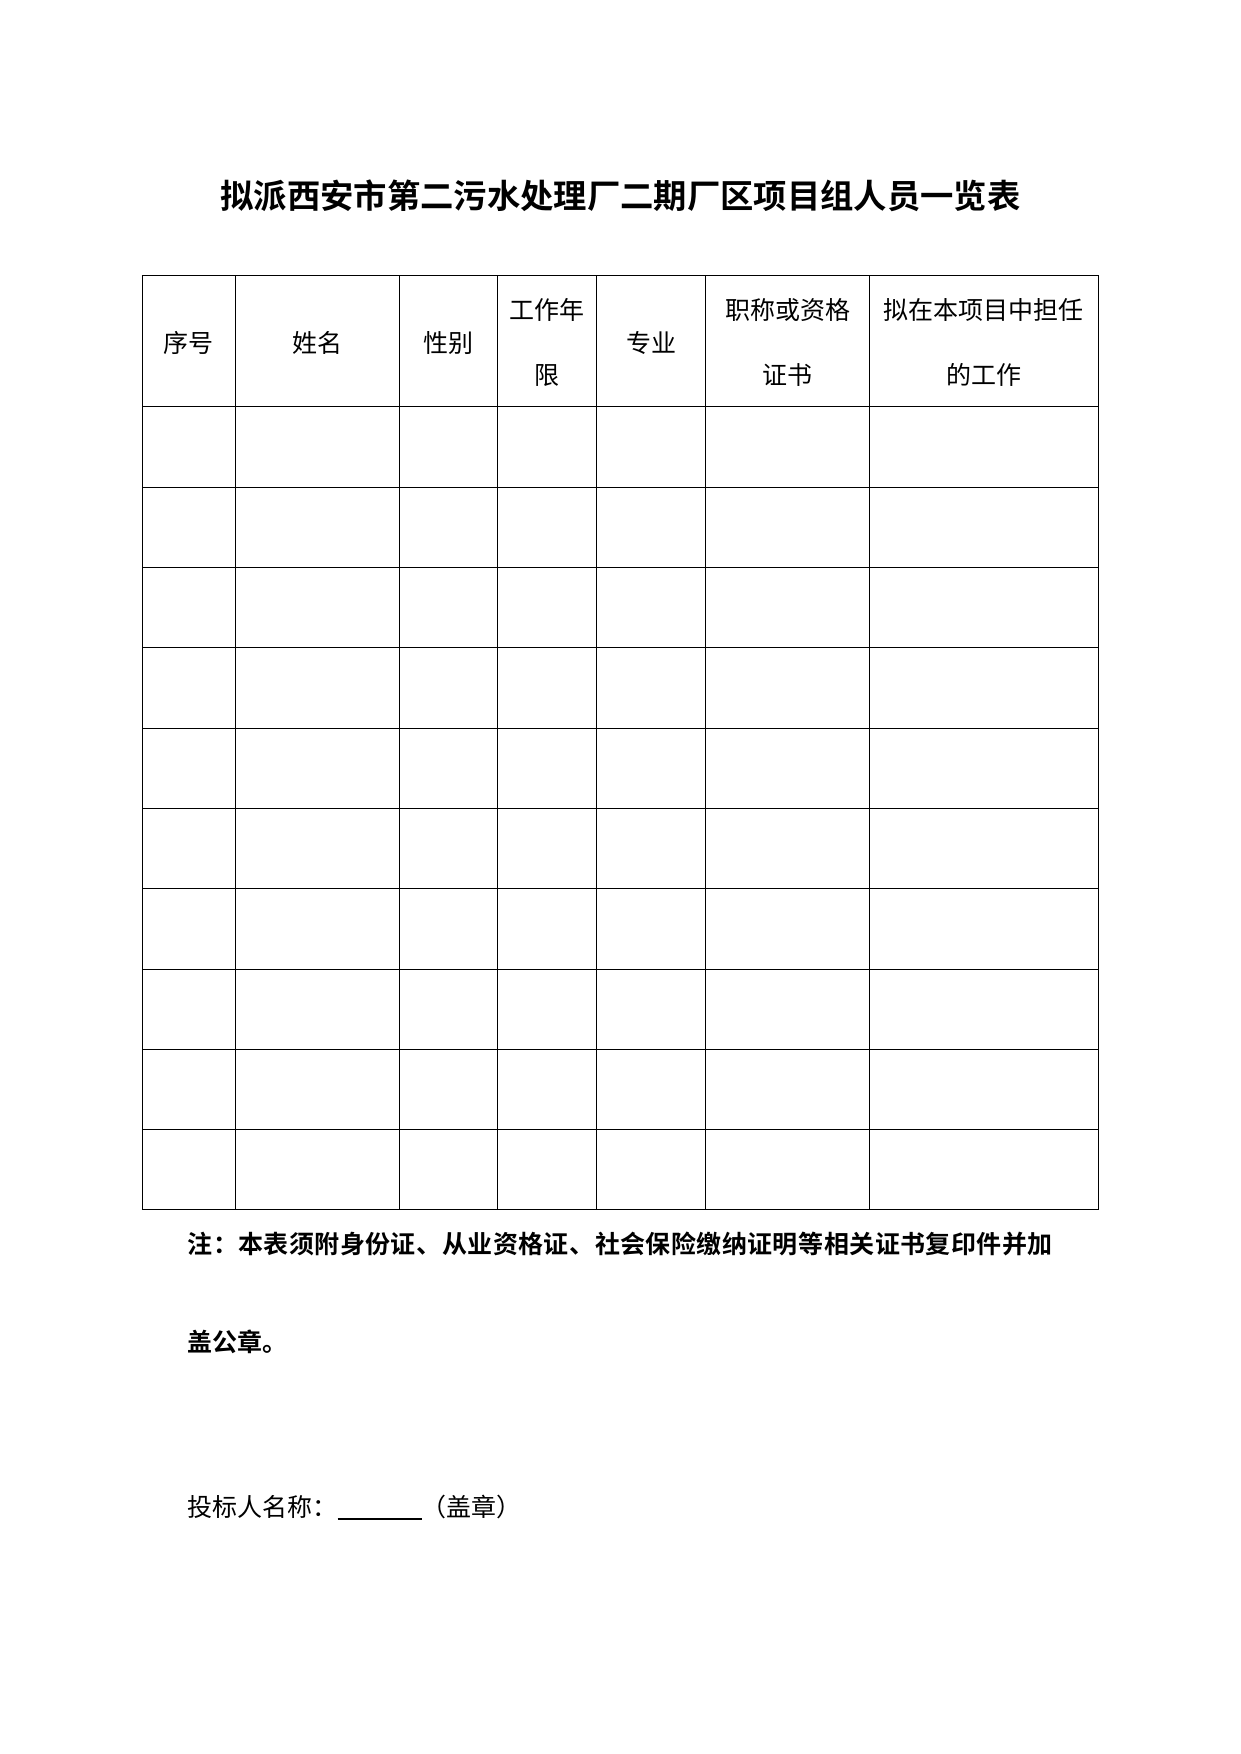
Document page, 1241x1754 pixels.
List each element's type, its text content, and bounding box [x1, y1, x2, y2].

table_cell [498, 488, 596, 567]
table_cell [597, 889, 705, 968]
table_header 拟在本项目中担任的工作 [870, 276, 1098, 406]
table_cell [400, 1050, 497, 1129]
table_cell [400, 648, 497, 727]
table_cell [498, 1050, 596, 1129]
table_cell [143, 889, 235, 968]
table_cell [236, 970, 399, 1049]
table_cell [400, 970, 497, 1049]
table_cell [400, 729, 497, 808]
table_cell [400, 809, 497, 888]
table_cell [870, 970, 1098, 1049]
table_cell [236, 568, 399, 647]
table_header 专业 [597, 276, 705, 406]
table_cell [236, 729, 399, 808]
table_cell [498, 889, 596, 968]
table_cell [706, 729, 869, 808]
table_cell [498, 809, 596, 888]
table_cell [236, 809, 399, 888]
table_cell [236, 407, 399, 487]
table_cell [870, 889, 1098, 968]
table_cell [143, 1130, 235, 1209]
table_cell [870, 809, 1098, 888]
table_cell [498, 648, 596, 727]
table_cell [706, 648, 869, 727]
text 注：本表须附身份证、从业资格证、社会保险缴纳证明等相关证书复印件并加盖公章。 [187, 1210, 1053, 1373]
table_cell [597, 809, 705, 888]
table_cell [143, 407, 235, 487]
table_cell [400, 407, 497, 487]
table_cell [706, 889, 869, 968]
table_cell [706, 1130, 869, 1209]
table_cell [236, 889, 399, 968]
table_cell [870, 407, 1098, 487]
table_cell [236, 648, 399, 727]
text 投标人名称： （盖章） [187, 1473, 1053, 1538]
table_cell [143, 648, 235, 727]
table_cell [870, 568, 1098, 647]
table_cell [498, 568, 596, 647]
table_cell [597, 970, 705, 1049]
table_cell [143, 568, 235, 647]
table_cell [706, 809, 869, 888]
table_cell [870, 648, 1098, 727]
table_cell [597, 407, 705, 487]
table_cell [597, 1130, 705, 1209]
table_header 职称或资格证书 [706, 276, 869, 406]
table_cell [597, 1050, 705, 1129]
table_cell [870, 1130, 1098, 1209]
table_header 姓名 [236, 276, 399, 406]
table_header 性别 [400, 276, 497, 406]
table_cell [400, 488, 497, 567]
table_cell [706, 407, 869, 487]
table_cell [498, 1130, 596, 1209]
table_cell [236, 1130, 399, 1209]
table_cell [143, 729, 235, 808]
table_cell [143, 970, 235, 1049]
table_cell [400, 889, 497, 968]
table_cell [706, 568, 869, 647]
table_header 工作年限 [498, 276, 596, 406]
table_cell [498, 729, 596, 808]
table_cell [870, 1050, 1098, 1129]
table_cell [706, 970, 869, 1049]
table_cell [143, 488, 235, 567]
table_cell [706, 1050, 869, 1129]
table_cell [706, 488, 869, 567]
table_cell [143, 809, 235, 888]
text 拟派西安市第二污水处理厂二期厂区项目组人员一览表 [187, 162, 1053, 227]
table_cell [597, 568, 705, 647]
table_cell [400, 1130, 497, 1209]
table_cell [400, 568, 497, 647]
table_cell [236, 488, 399, 567]
table_cell [597, 648, 705, 727]
table_header 序号 [143, 276, 235, 406]
table_cell [143, 1050, 235, 1129]
table_cell [597, 729, 705, 808]
table_cell [498, 970, 596, 1049]
table_cell [236, 1050, 399, 1129]
table_cell [870, 729, 1098, 808]
table_cell [870, 488, 1098, 567]
table_cell [498, 407, 596, 487]
table_cell [597, 488, 705, 567]
